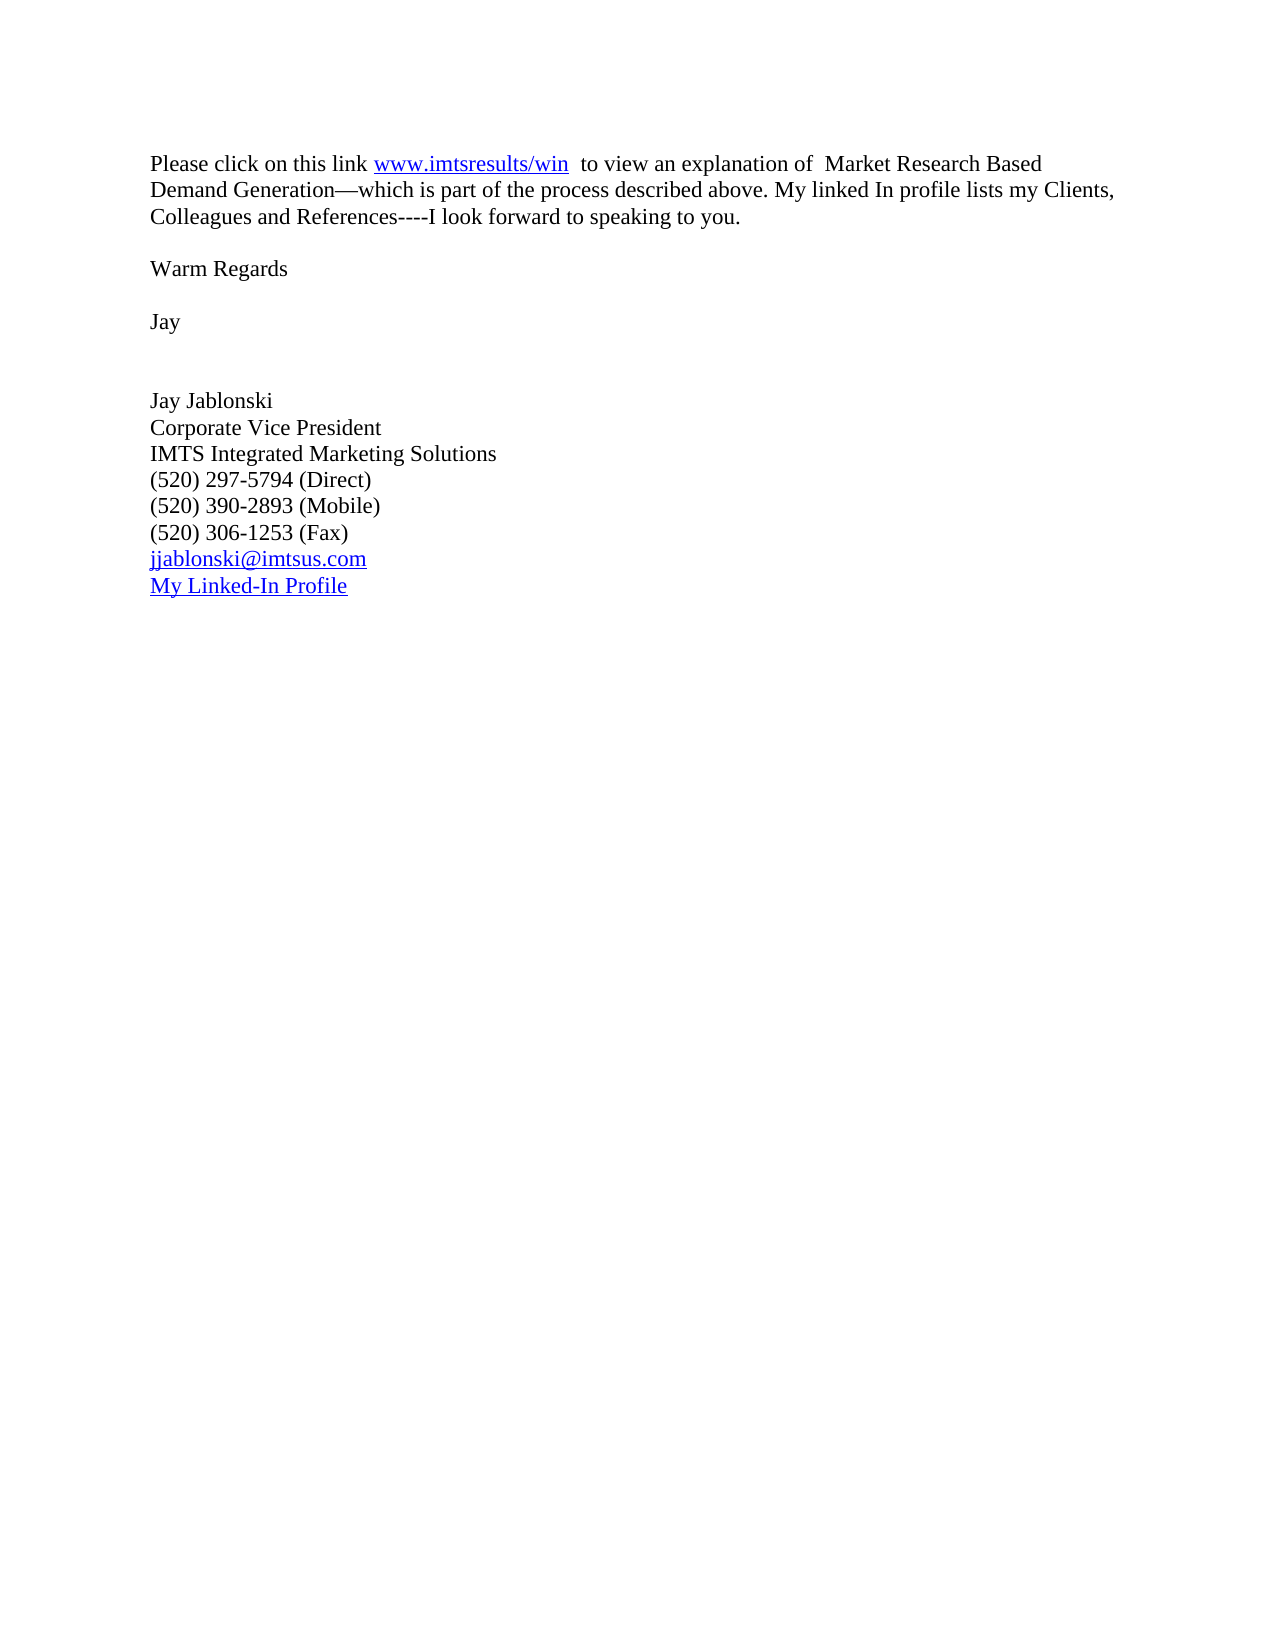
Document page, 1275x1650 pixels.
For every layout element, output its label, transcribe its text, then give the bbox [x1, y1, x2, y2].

text Please click on this link www.imtsresults/win to view an explanation of Market Research Based Demand Generation—which is part of the process described above. My linked In profile lists my Clients, Colleagues and References----I look forward to speaking to you. [150, 150, 1125, 229]
text Warm Regards [150, 255, 1125, 282]
text Jay Jablonski Corporate Vice President IMTS Integrated Marketing Solutions (520) 297-5794 (Direct) (520) 390-2893 (Mobile) (520) 306-1253 (Fax) jjablonski@imtsus.com My Linked-In Profile [150, 387, 1125, 598]
text Jay [150, 308, 1125, 334]
